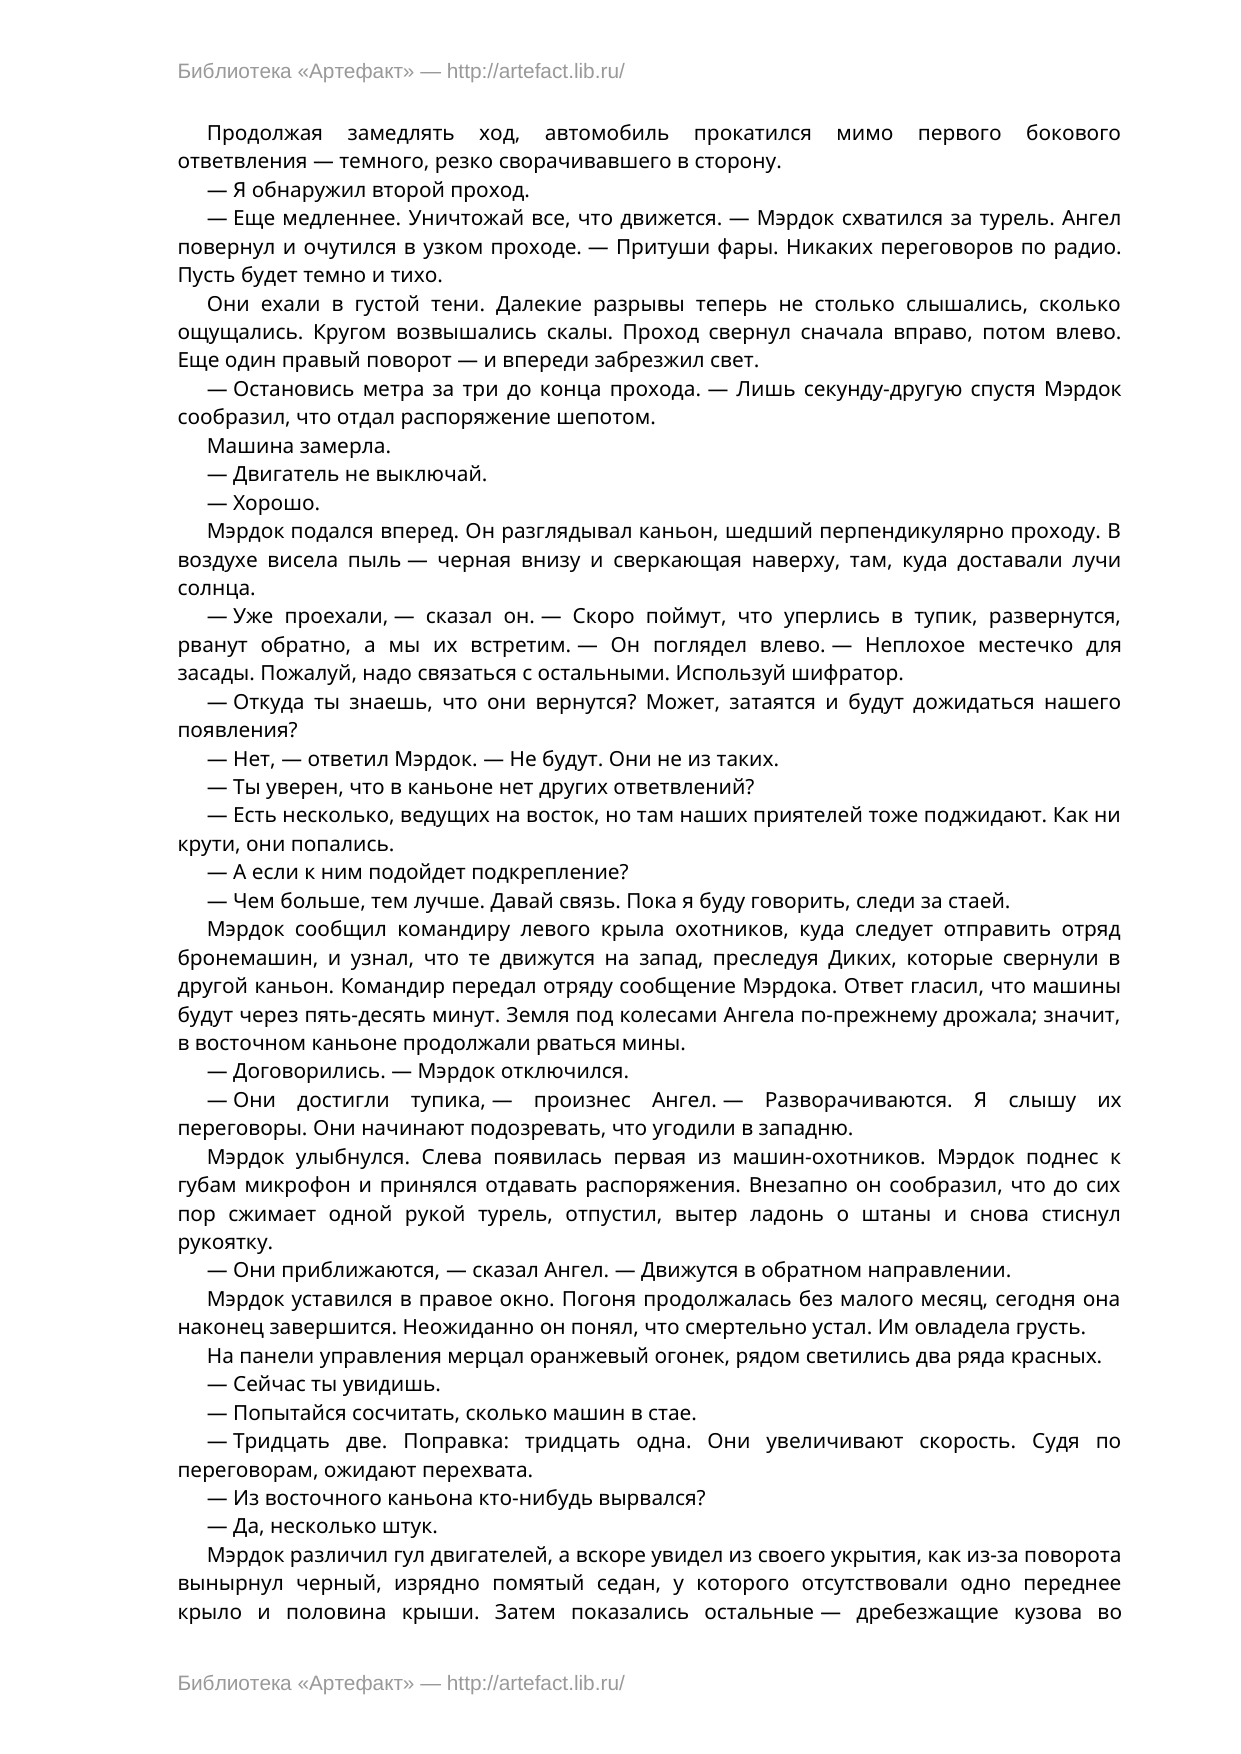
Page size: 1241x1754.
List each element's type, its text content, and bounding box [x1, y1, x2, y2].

text — Они достигли тупика, — произнес Ангел. — Разворачиваются. Я слышу их переговоры. Они начинают подозревать, что угодили в западню. [177, 1085, 1122, 1142]
text — Тридцать две. Поправка: тридцать одна. Они увеличивают скорость. Судя по переговорам, ожидают перехвата. [177, 1426, 1122, 1483]
text — Из восточного каньона кто-нибудь вырвался? [177, 1483, 1122, 1512]
text Мэрдок подался вперед. Он разглядывал каньон, шедший перпендикулярно проходу. В воздухе висела пыль — черная внизу и сверкающая наверху, там, куда доставали лучи солнца. [177, 516, 1122, 602]
text — А если к ним подойдет подкрепление? [177, 857, 1122, 886]
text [177, 1540, 1122, 1625]
text — Двигатель не выключай. [177, 459, 1122, 488]
text Продолжая замедлять ход, автомобиль прокатился мимо первого бокового ответвления — темного, резко сворачивавшего в сторону. [177, 118, 1122, 175]
text — Сейчас ты увидишь. [177, 1369, 1122, 1398]
text — Чем больше, тем лучше. Давай связь. Пока я буду говорить, следи за стаей. [177, 886, 1122, 914]
text — Уже проехали, — сказал он. — Скоро поймут, что уперлись в тупик, развернутся, рванут обратно, а мы их встретим. — Он поглядел влево. — Неплохое местечко для засады. Пожалуй, надо связаться с остальными. Используй шифратор. [177, 602, 1122, 687]
text — Остановись метра за три до конца прохода. — Лишь секунду-другую спустя Мэрдок сообразил, что отдал распоряжение шепотом. [177, 374, 1122, 431]
text — Нет, — ответил Мэрдок. — Не будут. Они не из таких. [177, 744, 1122, 772]
text Они ехали в густой тени. Далекие разрывы теперь не столько слышались, сколько ощущались. Кругом возвышались скалы. Проход свернул сначала вправо, потом влево. Еще один правый поворот — и впереди забрезжил свет. [177, 289, 1122, 374]
text Мэрдок уставился в правое окно. Погоня продолжалась без малого месяц, сегодня она наконец завершится. Неожиданно он понял, что смертельно устал. Им овладела грусть. [177, 1284, 1122, 1341]
text — Ты уверен, что в каньоне нет других ответвлений? [177, 772, 1122, 801]
text — Еще медленнее. Уничтожай все, что движется. — Мэрдок схватился за турель. Ангел повернул и очутился в узком проходе. — Притуши фары. Никаких переговоров по радио. Пусть будет темно и тихо. [177, 203, 1122, 289]
text Мэрдок улыбнулся. Слева появилась первая из машин-охотников. Мэрдок поднес к губам микрофон и принялся отдавать распоряжения. Внезапно он сообразил, что до сих пор сжимает одной рукой турель, отпустил, вытер ладонь о штаны и снова стиснул рукоятку. [177, 1142, 1122, 1256]
text — Я обнаружил второй проход. [177, 175, 1122, 203]
text — Да, несколько штук. [177, 1512, 1122, 1540]
text — Договорились. — Мэрдок отключился. [177, 1057, 1122, 1085]
text — Они приближаются, — сказал Ангел. — Движутся в обратном направлении. [177, 1256, 1122, 1284]
text Мэрдок сообщил командиру левого крыла охотников, куда следует отправить отряд бронемашин, и узнал, что те движутся на запад, преследуя Диких, которые свернули в другой каньон. Командир передал отряду сообщение Мэрдока. Ответ гласил, что машины будут через пять-десять минут. Земля под колесами Ангела по-прежнему дрожала; значит, в восточном каньоне продолжали рваться мины. [177, 914, 1122, 1057]
text На панели управления мерцал оранжевый огонек, рядом светились два ряда красных. [177, 1341, 1122, 1369]
text Машина замерла. [177, 431, 1122, 459]
text — Есть несколько, ведущих на восток, но там наших приятелей тоже поджидают. Как ни крути, они попались. [177, 801, 1122, 857]
text — Попытайся сосчитать, сколько машин в стае. [177, 1398, 1122, 1426]
text — Откуда ты знаешь, что они вернутся? Может, затаятся и будут дожидаться нашего появления? [177, 687, 1122, 744]
text — Хорошо. [177, 488, 1122, 516]
